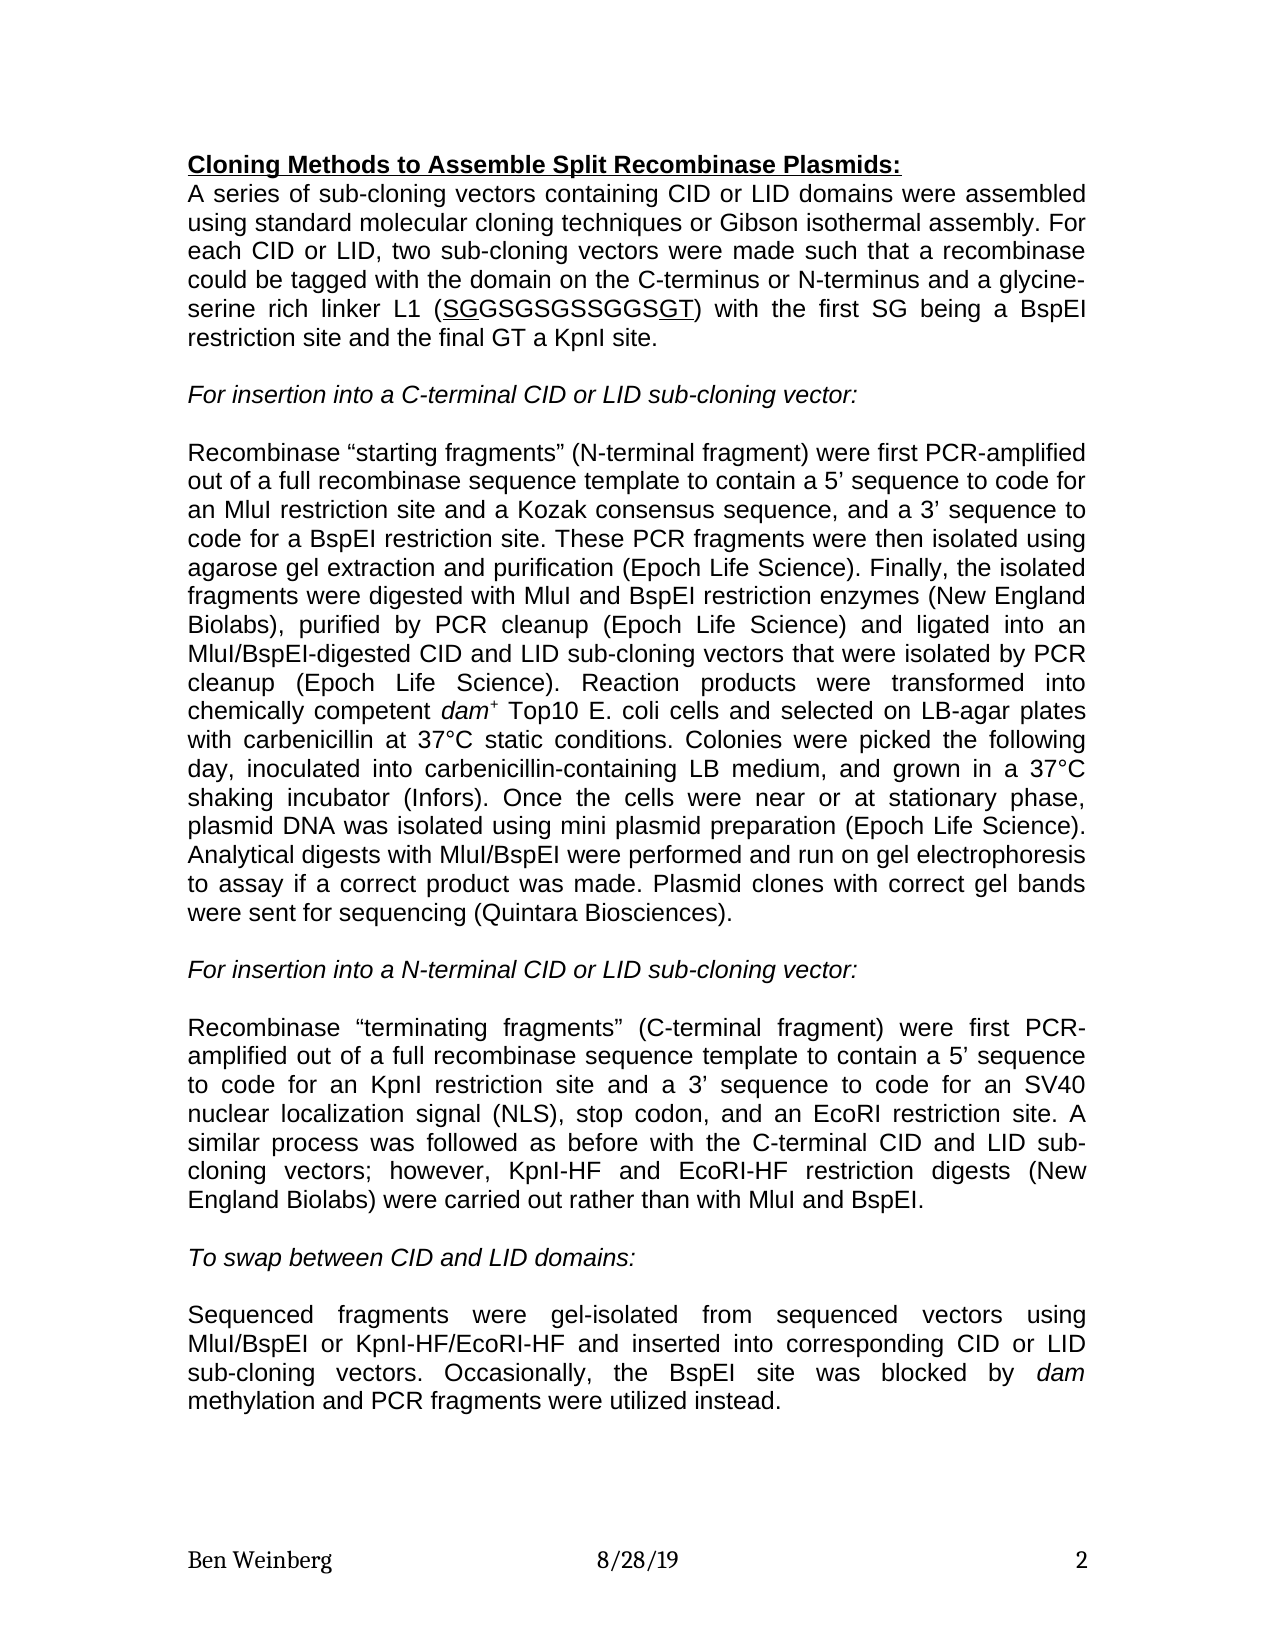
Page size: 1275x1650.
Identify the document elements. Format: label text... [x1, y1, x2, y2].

text Recombinase “starting fragments” (N-terminal fragment) were first PCR-amplified out of a full recombinase sequence template to contain a 5’ sequence to code for an MluI restriction site and a Kozak consensus sequence, and a 3’ sequence to code for a BspEI restriction site. These PCR fragments were then isolated using agarose gel extraction and purification (Epoch Life Science). Finally, the isolated fragments were digested with MluI and BspEI restriction enzymes (New England Biolabs), purified by PCR cleanup (Epoch Life Science) and ligated into an MluI/BspEI-digested CID and LID sub-cloning vectors that were isolated by PCR cleanup (Epoch Life Science). Reaction products were transformed into chemically competent dam+ Top10 E. coli cells and selected on LB-agar plates with carbenicillin at 37°C static conditions. Colonies were picked the following day, inoculated into carbenicillin-containing LB medium, and grown in a 37°C shaking incubator (Infors). Once the cells were near or at stationary phase, plasmid DNA was isolated using mini plasmid preparation (Epoch Life Science). Analytical digests with MluI/BspEI were performed and run on gel electrophoresis to assay if a correct product was made. Plasmid clones with correct gel bands were sent for sequencing (Quintara Biosciences). [187, 437, 1087, 926]
text For insertion into a C-terminal CID or LID sub-cloning vector: [187, 380, 1087, 409]
text To swap between CID and LID domains: [187, 1242, 1087, 1271]
text A series of sub-cloning vectors containing CID or LID domains were assembled using standard molecular cloning techniques or Gibson isothermal assembly. For each CID or LID, two sub-cloning vectors were made such that a recombinase could be tagged with the domain on the C-terminus or N-terminus and a glycine-serine rich linker L1 (SGGSGSGSSGGSGT) with the first SG being a BspEI restriction site and the final GT a KpnI site. [187, 179, 1087, 351]
text Cloning Methods to Assemble Split Recombinase Plasmids: [187, 150, 1087, 179]
text Recombinase “terminating fragments” (C-terminal fragment) were first PCR-amplified out of a full recombinase sequence template to contain a 5’ sequence to code for an KpnI restriction site and a 3’ sequence to code for an SV40 nuclear localization signal (NLS), stop codon, and an EcoRI restriction site. A similar process was followed as before with the C-terminal CID and LID sub-cloning vectors; however, KpnI-HF and EcoRI-HF restriction digests (New England Biolabs) were carried out rather than with MluI and BspEI. [187, 1012, 1087, 1214]
text Sequenced fragments were gel-isolated from sequenced vectors using MluI/BspEI or KpnI-HF/EcoRI-HF and inserted into corresponding CID or LID sub-cloning vectors. Occasionally, the BspEI site was blocked by dam methylation and PCR fragments were utilized instead. [187, 1300, 1087, 1415]
text For insertion into a N-terminal CID or LID sub-cloning vector: [187, 955, 1087, 984]
